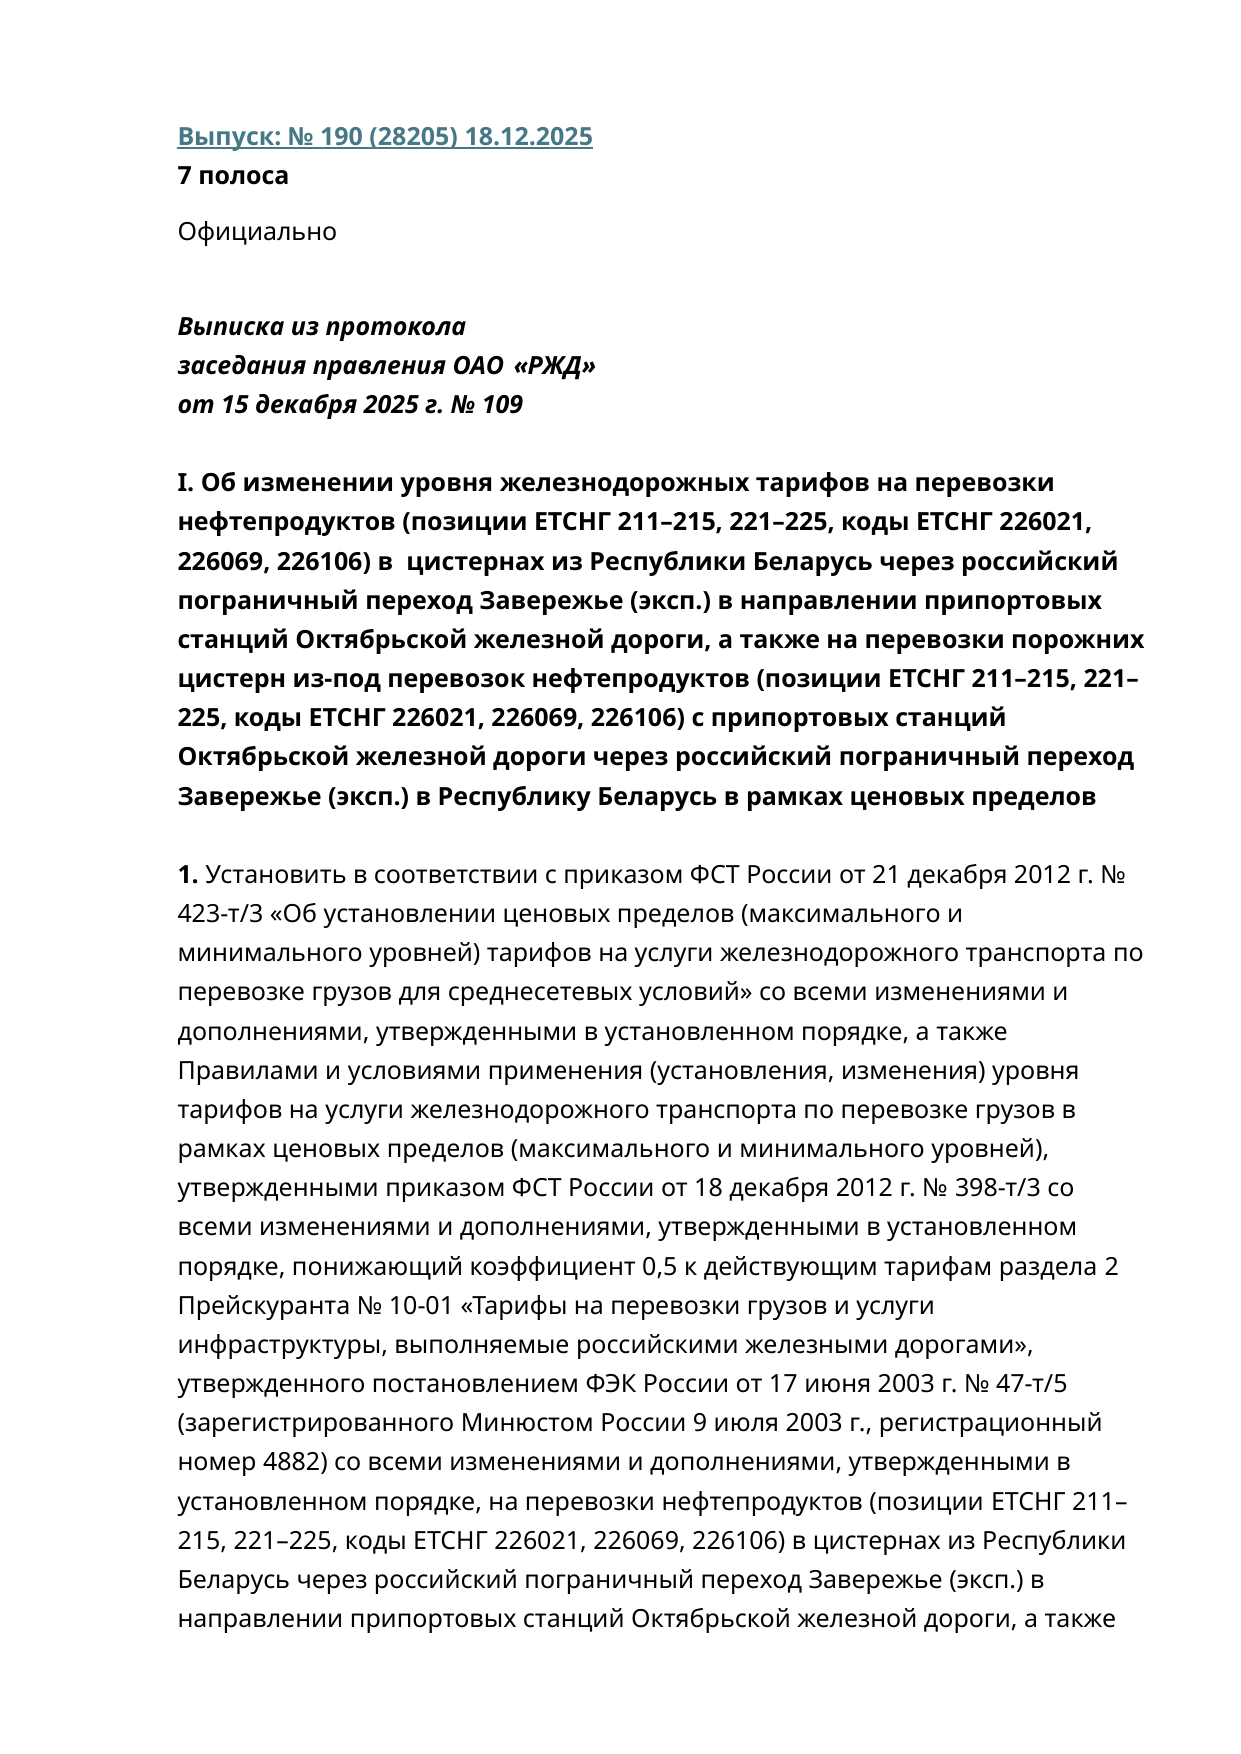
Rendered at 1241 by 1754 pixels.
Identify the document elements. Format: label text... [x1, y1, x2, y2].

text Выпуск: № 190 (28205) 18.12.2025 7 полоса [177, 118, 1152, 191]
text Официально [177, 213, 1152, 247]
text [177, 269, 1152, 1635]
